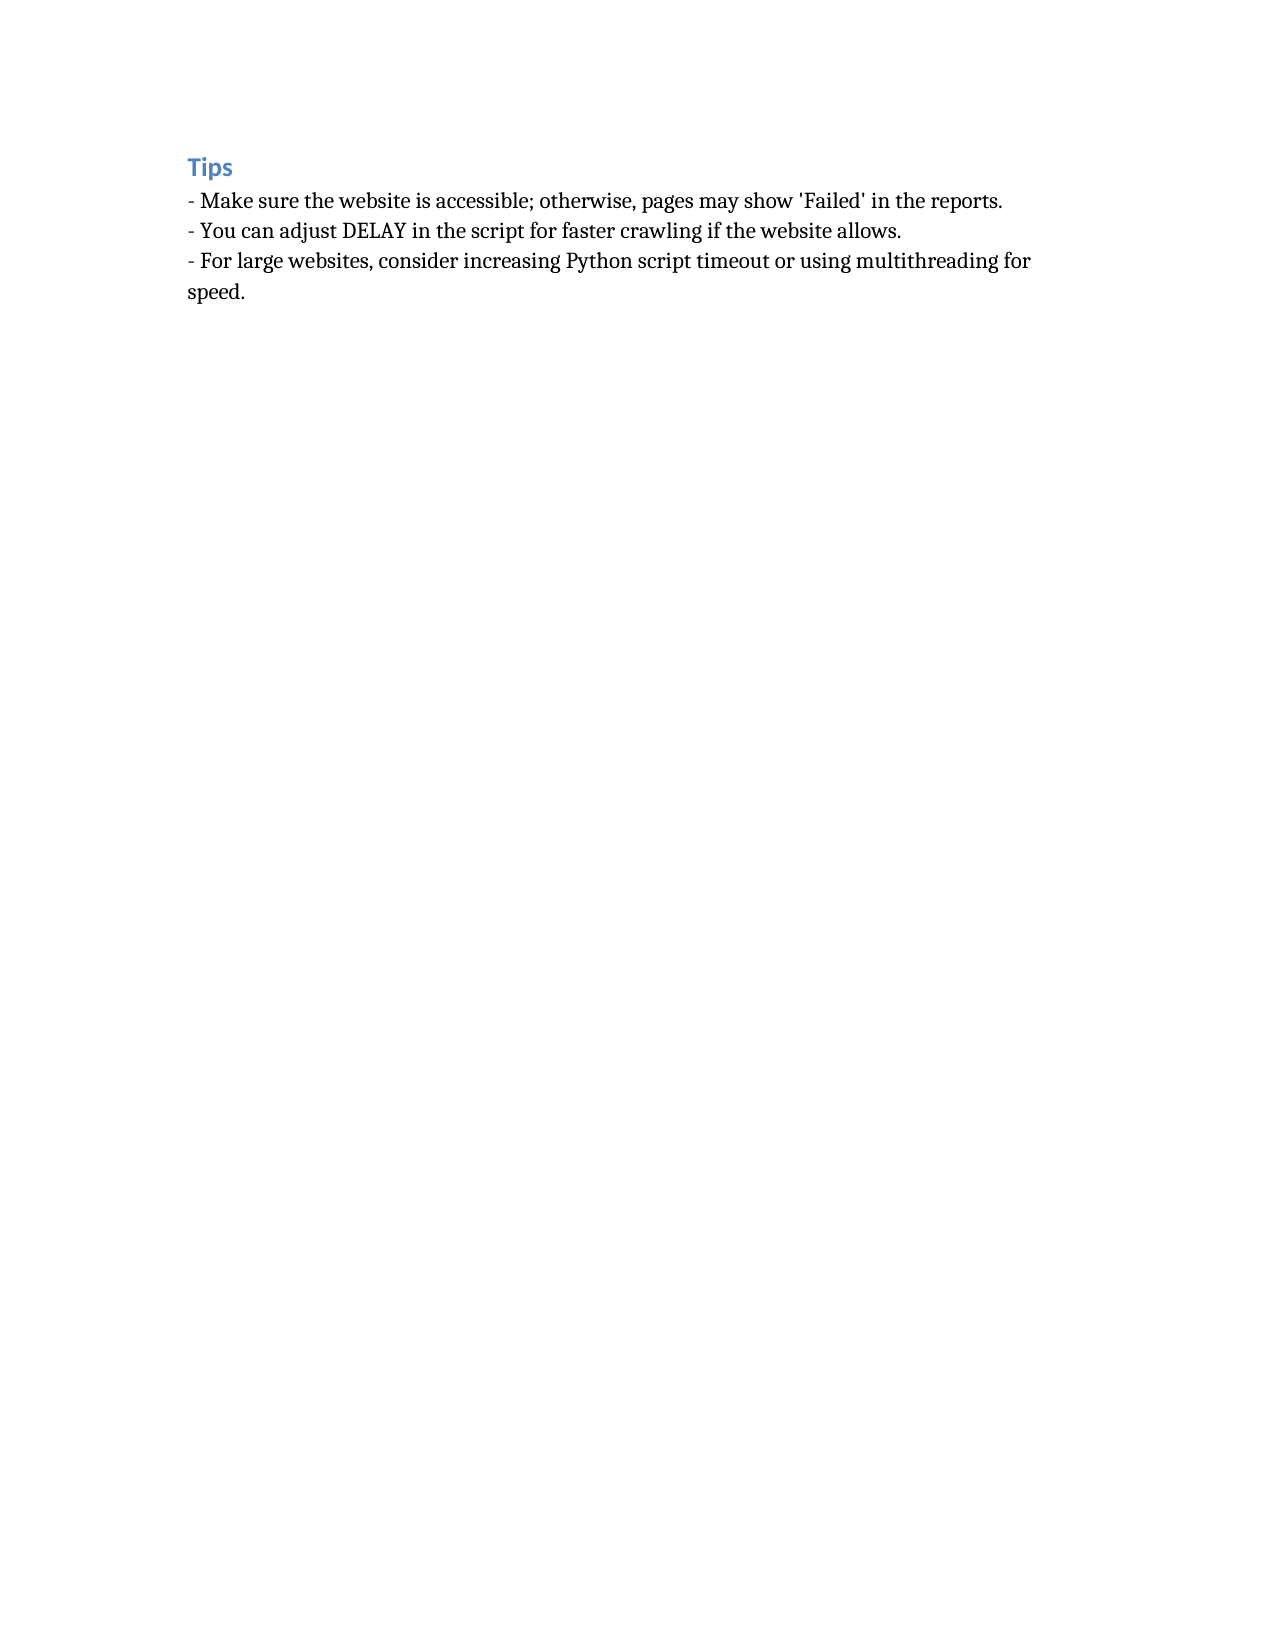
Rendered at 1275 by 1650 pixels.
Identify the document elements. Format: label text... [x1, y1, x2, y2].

text - Make sure the website is accessible; otherwise, pages may show 'Failed' in the reports. - You can adjust DELAY in the script for faster crawling if the website allows. - For large websites, consider increasing Python script timeout or using multithreading for speed. [187, 188, 1087, 305]
subtitle Tips [187, 150, 1087, 183]
